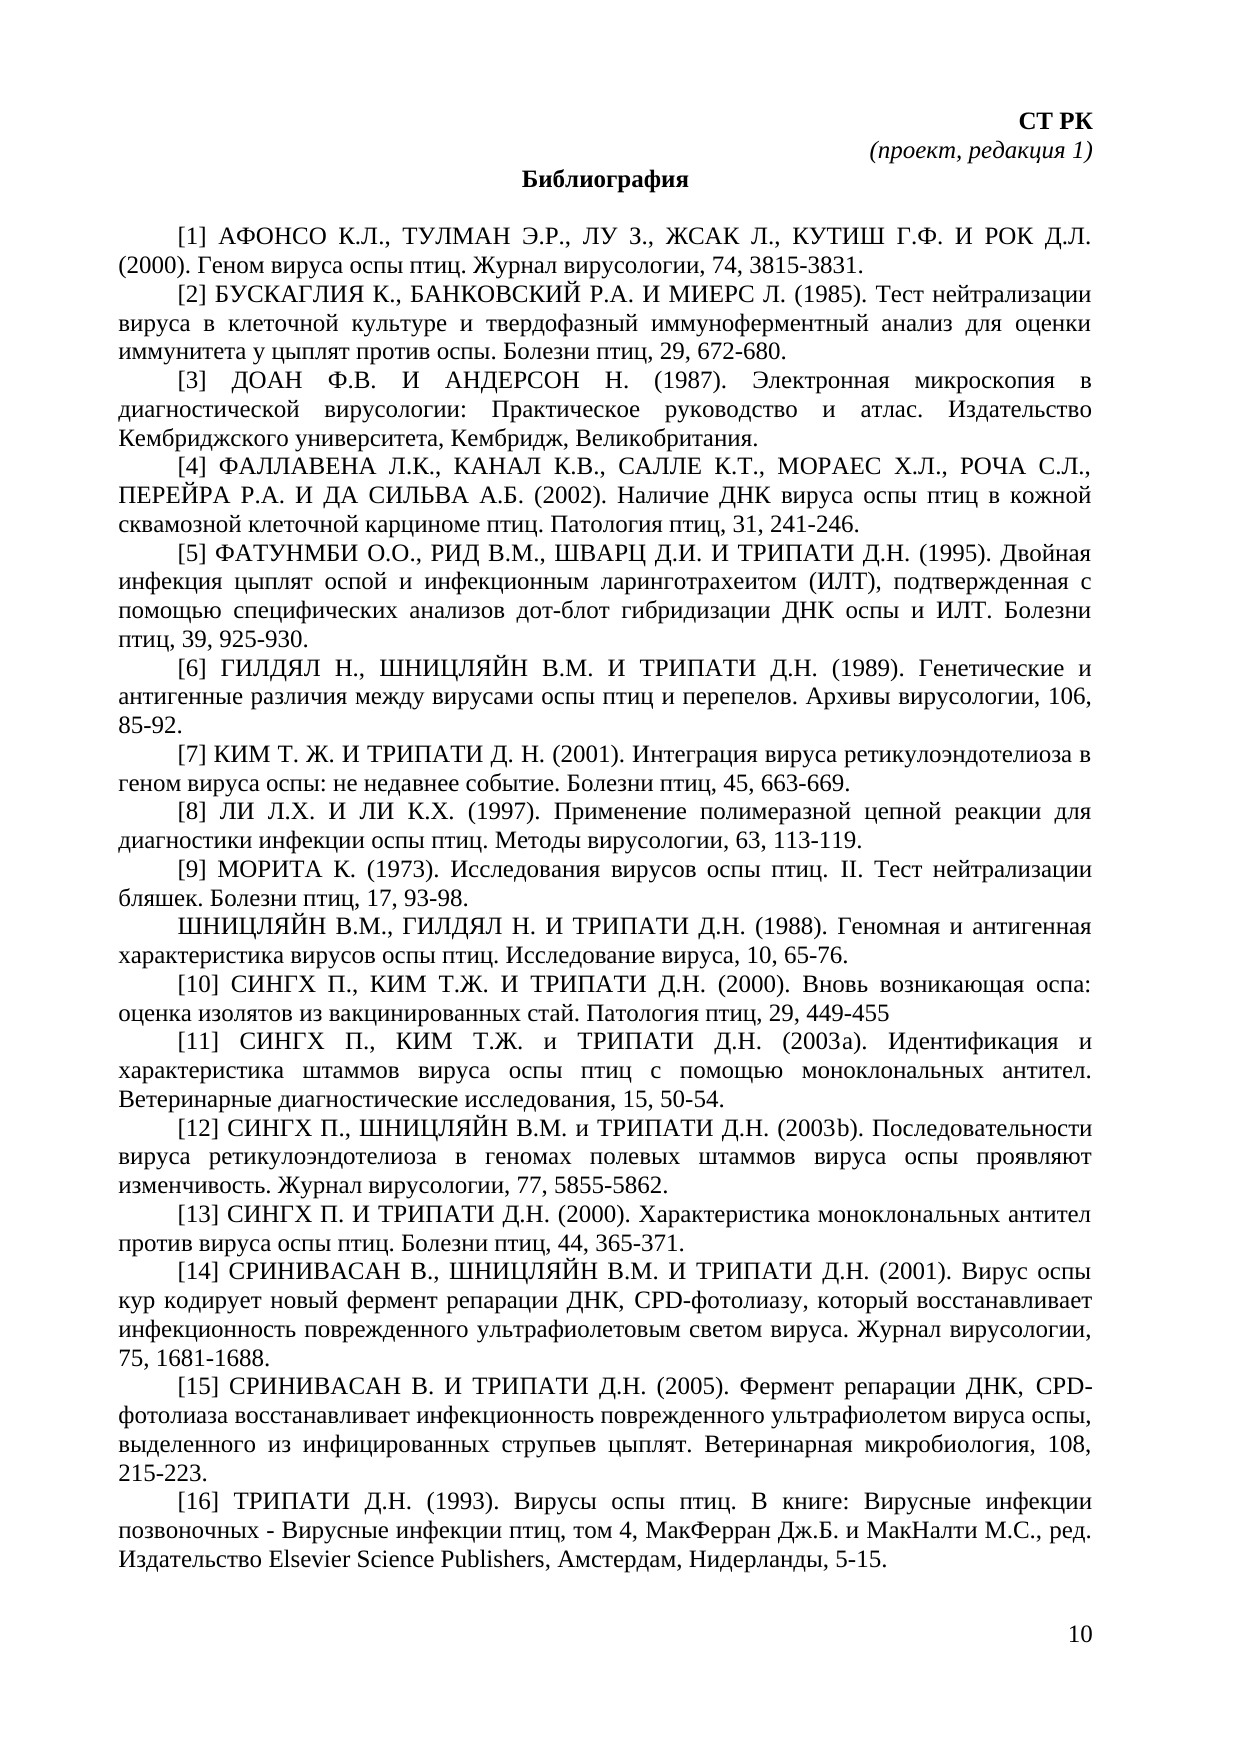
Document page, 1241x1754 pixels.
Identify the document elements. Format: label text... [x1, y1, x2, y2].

text ШНИЦЛЯЙН В.М., ГИЛДЯЛ Н. И ТРИПАТИ Д.Н. (1988). Геномная и антигенная характеристика вирусов оспы птиц. Исследование вируса, 10, 65-76. [118, 911, 1092, 969]
text [9] МОРИТА К. (1973). Исследования вирусов оспы птиц. II. Тест нейтрализации бляшек. Болезни птиц, 17, 93-98. [118, 854, 1092, 911]
text [12] СИНГХ П., ШНИЦЛЯЙН В.М. и ТРИПАТИ Д.Н. (2003b). Последовательности вируса ретикулоэндотелиоза в геномах полевых штаммов вируса оспы проявляют изменчивость. Журнал вирусологии, 77, 5855-5862. [118, 1113, 1092, 1199]
text [11] СИНГХ П., КИМ Т.Ж. и ТРИПАТИ Д.Н. (2003a). Идентификация и характеристика штаммов вируса оспы птиц с помощью моноклональных антител. Ветеринарные диагностические исследования, 15, 50-54. [118, 1026, 1092, 1113]
text [7] КИМ Т. Ж. И ТРИПАТИ Д. Н. (2001). Интеграция вируса ретикулоэндотелиоза в геном вируса оспы: не недавнее событие. Болезни птиц, 45, 663-669. [118, 739, 1092, 796]
text [14] СРИНИВАСАН В., ШНИЦЛЯЙН В.М. И ТРИПАТИ Д.Н. (2001). Вирус оспы кур кодирует новый фермент репарации ДНК, CPD-фотолиазу, который восстанавливает инфекционность поврежденного ультрафиолетовым светом вируса. Журнал вирусологии, 75, 1681-1688. [118, 1256, 1092, 1371]
text [15] СРИНИВАСАН В. И ТРИПАТИ Д.Н. (2005). Фермент репарации ДНК, CPD-фотолиаза восстанавливает инфекционность поврежденного ультрафиолетом вируса оспы, выделенного из инфицированных струпьев цыплят. Ветеринарная микробиология, 108, 215-223. [118, 1371, 1092, 1486]
text [16] ТРИПАТИ Д.Н. (1993). Вирусы оспы птиц. В книге: Вирусные инфекции позвоночных - Вирусные инфекции птиц, том 4, МакФерран Дж.Б. и МакНалти М.С., ред. Издательство Elsevier Science Publishers, Амстердам, Нидерланды, 5-15. [118, 1486, 1092, 1573]
text [10] СИНГХ П., КИМ Т.Ж. И ТРИПАТИ Д.Н. (2000). Вновь возникающая оспа: оценка изолятов из вакцинированных стай. Патология птиц, 29, 449-455 [118, 969, 1092, 1026]
text [4] ФАЛЛАВЕНА Л.К., КАНАЛ К.В., САЛЛЕ К.Т., МОРАЕС Х.Л., РОЧА С.Л., ПЕРЕЙРА Р.А. И ДА СИЛЬВА А.Б. (2002). Наличие ДНК вируса оспы птиц в кожной сквамозной клеточной карциноме птиц. Патология птиц, 31, 241-246. [118, 451, 1092, 538]
text [13] СИНГХ П. И ТРИПАТИ Д.Н. (2000). Характеристика моноклональных антител против вируса оспы птиц. Болезни птиц, 44, 365-371. [118, 1199, 1092, 1256]
text [1] АФОНСО К.Л., ТУЛМАН Э.Р., ЛУ З., ЖСАК Л., КУТИШ Г.Ф. И РОК Д.Л. (2000). Геном вируса оспы птиц. Журнал вирусологии, 74, 3815-3831. [118, 221, 1092, 279]
text [3] ДОАН Ф.В. И АНДЕРСОН Н. (1987). Электронная микроскопия в диагностической вирусологии: Практическое руководство и атлас. Издательство Кембриджского университета, Кембридж, Великобритания. [118, 365, 1092, 451]
text [6] ГИЛДЯЛ Н., ШНИЦЛЯЙН В.М. И ТРИПАТИ Д.Н. (1989). Генетические и антигенные различия между вирусами оспы птиц и перепелов. Архивы вирусологии, 106, 85-92. [118, 653, 1092, 739]
text Библиография [118, 164, 1092, 193]
text [8] ЛИ Л.Х. И ЛИ К.Х. (1997). Применение полимеразной цепной реакции для диагностики инфекции оспы птиц. Методы вирусологии, 63, 113-119. [118, 796, 1092, 854]
text [2] БУСКАГЛИЯ К., БАНКОВСКИЙ Р.А. И МИЕРС Л. (1985). Тест нейтрализации вируса в клеточной культуре и твердофазный иммуноферментный анализ для оценки иммунитета у цыплят против оспы. Болезни птиц, 29, 672-680. [118, 279, 1092, 365]
text [5] ФАТУНМБИ О.О., РИД В.М., ШВАРЦ Д.И. И ТРИПАТИ Д.Н. (1995). Двойная инфекция цыплят оспой и инфекционным ларинготрахеитом (ИЛТ), подтвержденная с помощью специфических анализов дот-блот гибридизации ДНК оспы и ИЛТ. Болезни птиц, 39, 925-930. [118, 538, 1092, 653]
